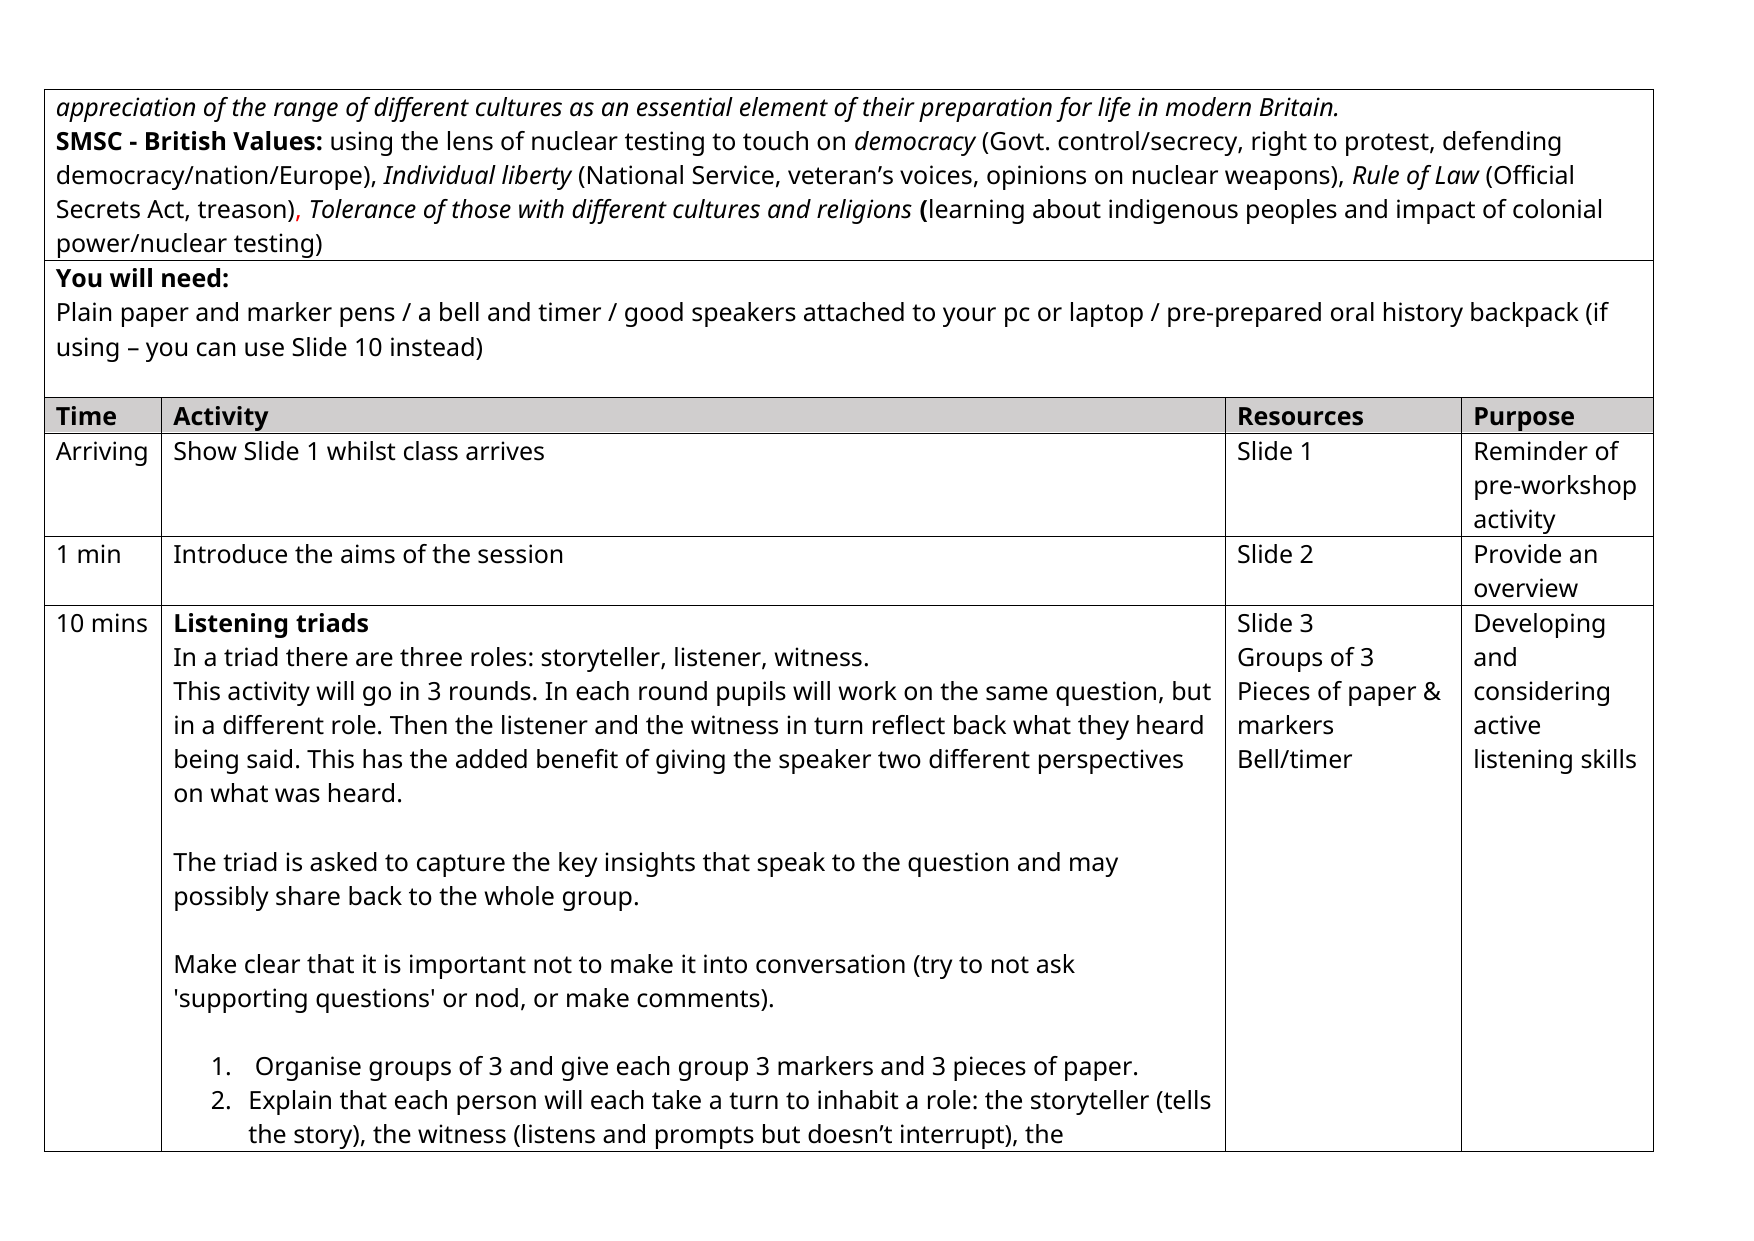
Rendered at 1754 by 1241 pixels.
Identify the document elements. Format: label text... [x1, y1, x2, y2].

table_cell Slide 2 [1226, 537, 1461, 605]
table_cell 10 mins [45, 606, 161, 1151]
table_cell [45, 90, 1653, 260]
table_cell Slide 1 [1226, 434, 1461, 536]
table_cell Activity [162, 398, 1225, 432]
table_cell Provide an overview [1462, 537, 1653, 605]
table_cell Time [45, 398, 161, 432]
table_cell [1226, 606, 1461, 1151]
table_cell Reminder of pre-workshop activity [1462, 434, 1653, 536]
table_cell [1462, 606, 1653, 1151]
table_cell Arriving [45, 434, 161, 536]
table_cell 1 min [45, 537, 161, 605]
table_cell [162, 606, 1225, 1151]
table_cell Resources [1226, 398, 1461, 432]
table_cell Show Slide 1 whilst class arrives [162, 434, 1225, 536]
table_cell Purpose [1462, 398, 1653, 432]
table_cell You will need: Plain paper and marker pens / a bell and timer / good speakers attached to your pc or laptop / pre-prepared oral history backpack (if using – you can use Slide 10 instead) [45, 261, 1653, 397]
table_cell Introduce the aims of the session [162, 537, 1225, 605]
